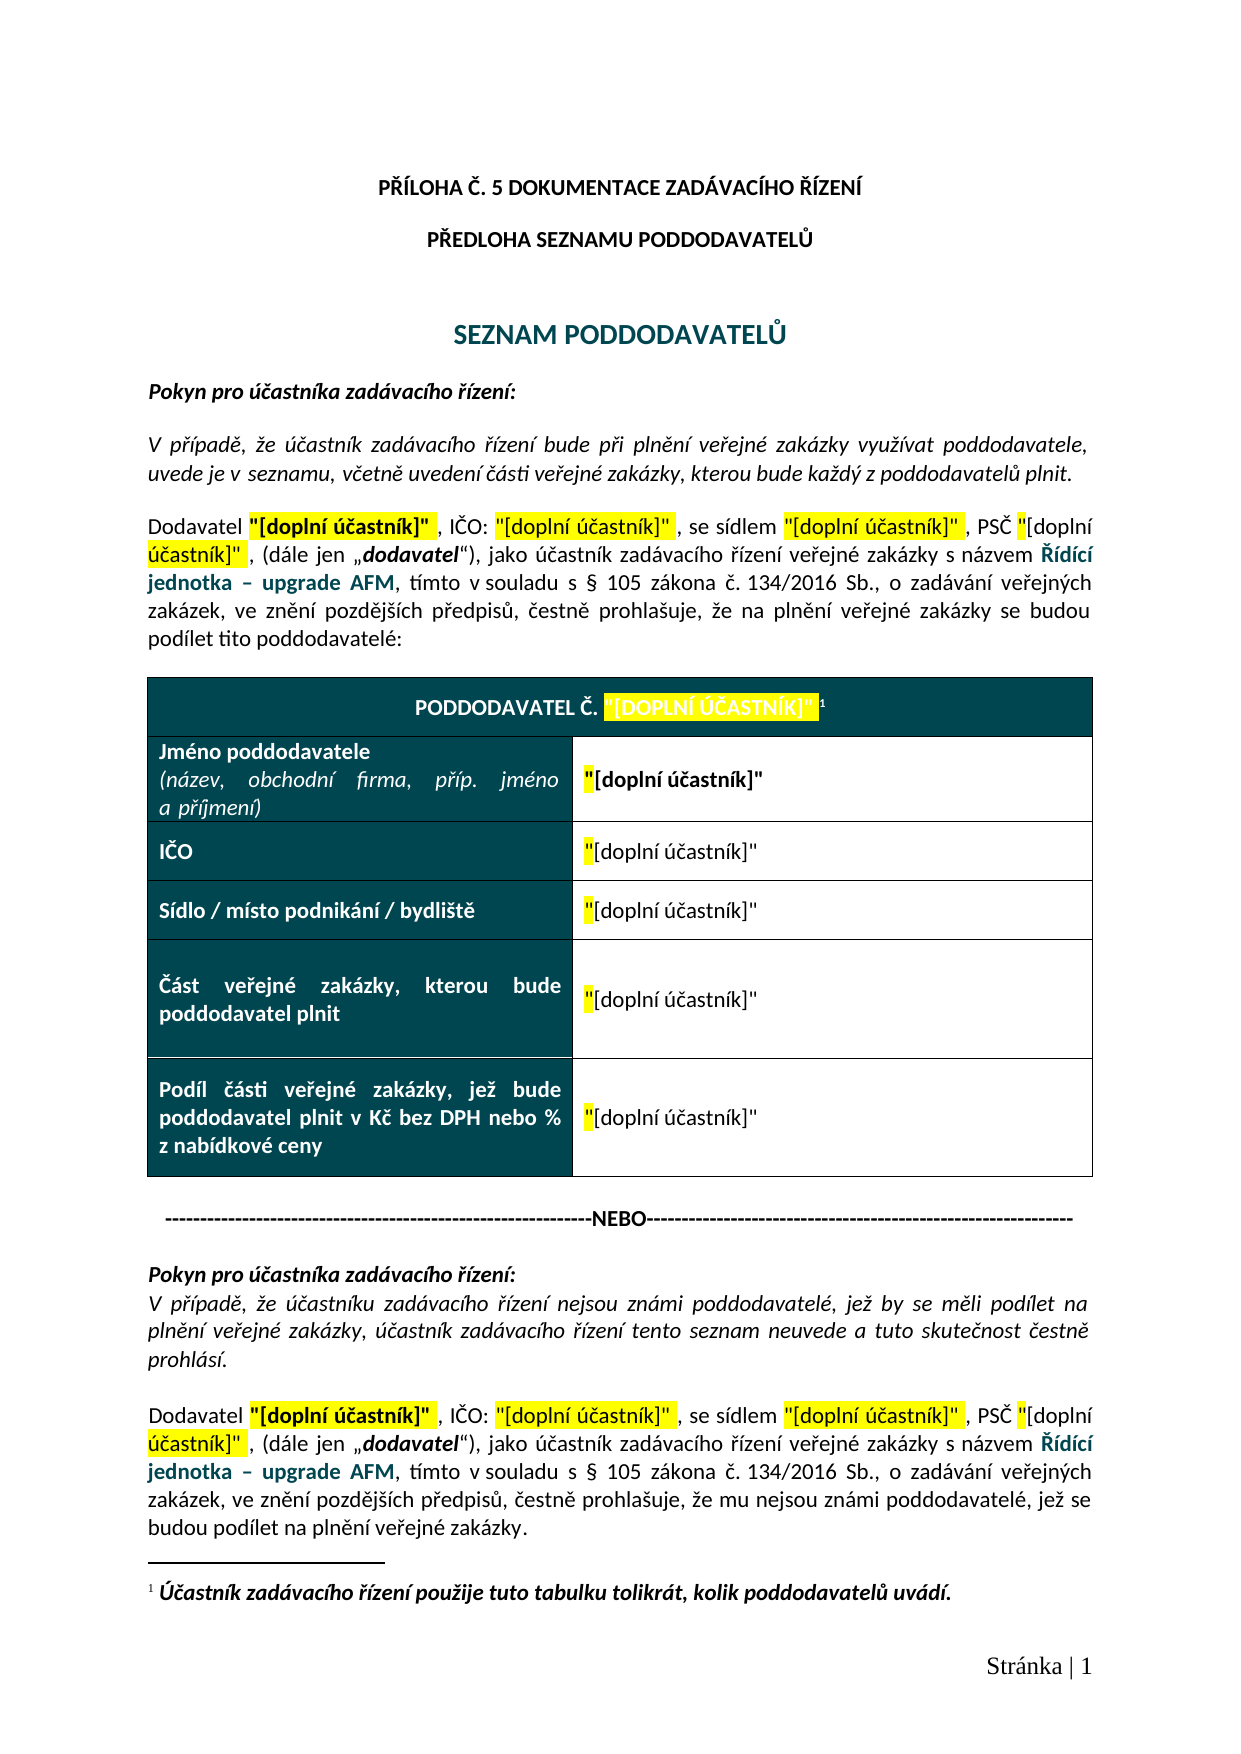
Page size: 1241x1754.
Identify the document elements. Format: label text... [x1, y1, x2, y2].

text Pokyn pro účastníka zadávacího řízení: [148, 1261, 1093, 1289]
text Dodavatel , IČO: , se sídlem , PSČ , (dále jen „dodavatel“), jako účastník zadávacího řízení veřejné zakázky s názvem Řídící jednotka – upgrade AFM, tímto v souladu s § 105 zákona č. 134/2016 Sb., o zadávání veřejných zakázek, ve znění pozdějších předpisů, čestně prohlašuje, že mu nejsou známi poddodavatelé, jež se budou podílet na plnění veřejné zakázky. [148, 1401, 1093, 1541]
table_cell Podíl části veřejné zakázky, jež bude poddodavatel plnit v Kč bez DPH nebo % z nabídkové ceny [148, 1059, 572, 1176]
text Pokyn pro účastníka zadávacího řízení: [148, 377, 1093, 405]
table_cell Část veřejné zakázky, kterou bude poddodavatel plnit [148, 940, 572, 1057]
table_cell IČO [148, 822, 572, 880]
table_cell [573, 822, 1092, 880]
text -------------------------------------------------------------NEBO------------------------------------------------------------- [148, 1204, 1093, 1233]
table_cell [573, 737, 1092, 821]
text PŘÍLOHA Č. 5 DOKUMENTACE ZADÁVACÍHO ŘÍZENÍ [148, 173, 1093, 201]
text V případě, že účastníku zadávacího řízení nejsou známi poddodavatelé, jež by se měli podílet na plnění veřejné zakázky, účastník zadávacího řízení tento seznam neuvede a tuto skutečnost čestně prohlásí. [148, 1289, 1093, 1373]
text PŘEDLOHA SEZNAMU PODDODAVATELŮ [148, 226, 1093, 254]
text Dodavatel , IČO: , se sídlem , PSČ , (dále jen „dodavatel“), jako účastník zadávacího řízení veřejné zakázky s názvem Řídící jednotka – upgrade AFM, tímto v souladu s § 105 zákona č. 134/2016 Sb., o zadávání veřejných zakázek, ve znění pozdějších předpisů, čestně prohlašuje, že na plnění veřejné zakázky se budou podílet tito poddodavatelé: [148, 512, 1093, 652]
table_cell [573, 940, 1092, 1057]
table_header PODDODAVATEL Č. [148, 678, 1092, 736]
text SEZNAM PODDODAVATELŮ [148, 316, 1093, 352]
table_cell [573, 881, 1092, 939]
table_cell Sídlo / místo podnikání / bydliště [148, 881, 572, 939]
table_cell [573, 1059, 1092, 1176]
text V případě, že účastník zadávacího řízení bude při plnění veřejné zakázky využívat poddodavatele, uvede je v seznamu, včetně uvedení části veřejné zakázky, kterou bude každý z poddodavatelů plnit. [148, 430, 1093, 487]
table_cell Jméno poddodavatele (název, obchodní firma, příp. jméno a příjmení) [148, 737, 572, 821]
